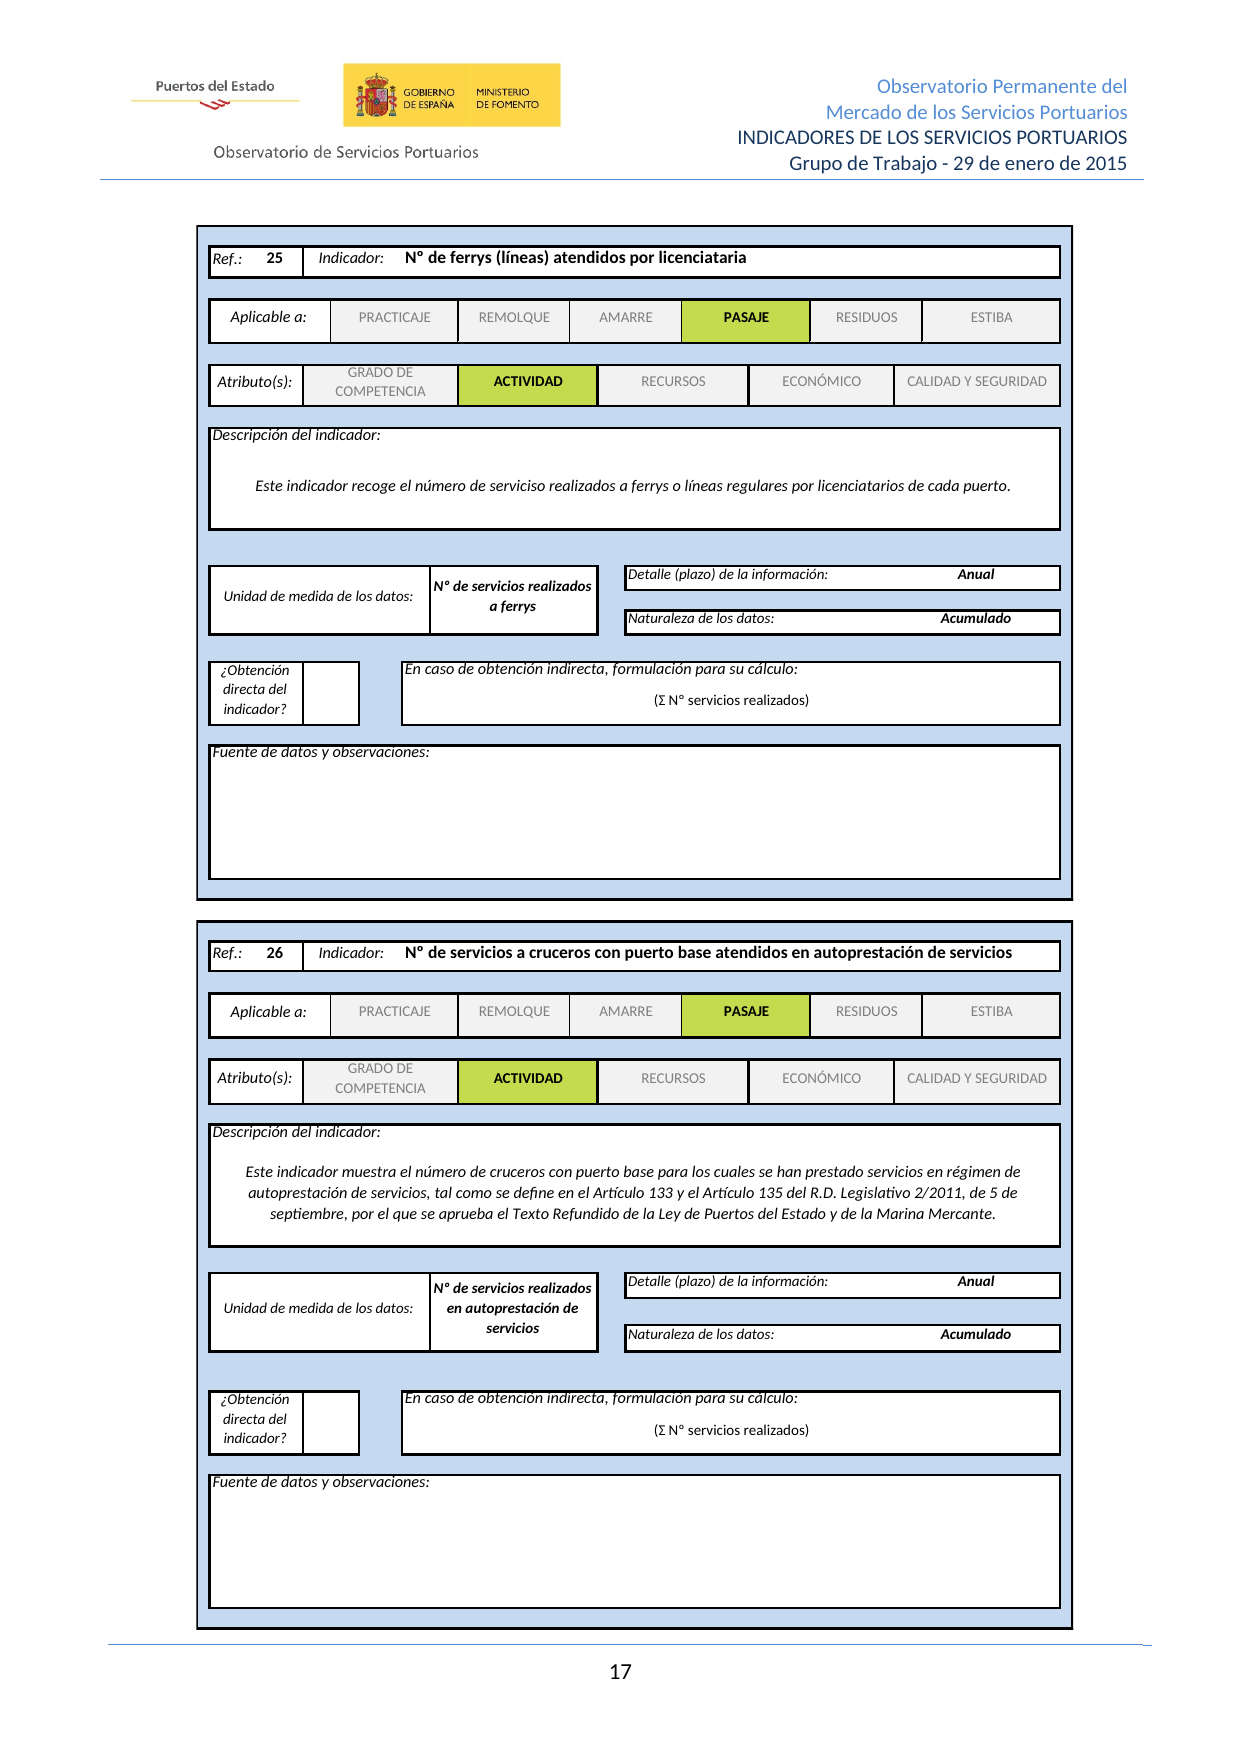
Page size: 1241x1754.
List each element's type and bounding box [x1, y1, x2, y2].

picture [112, 46, 579, 164]
